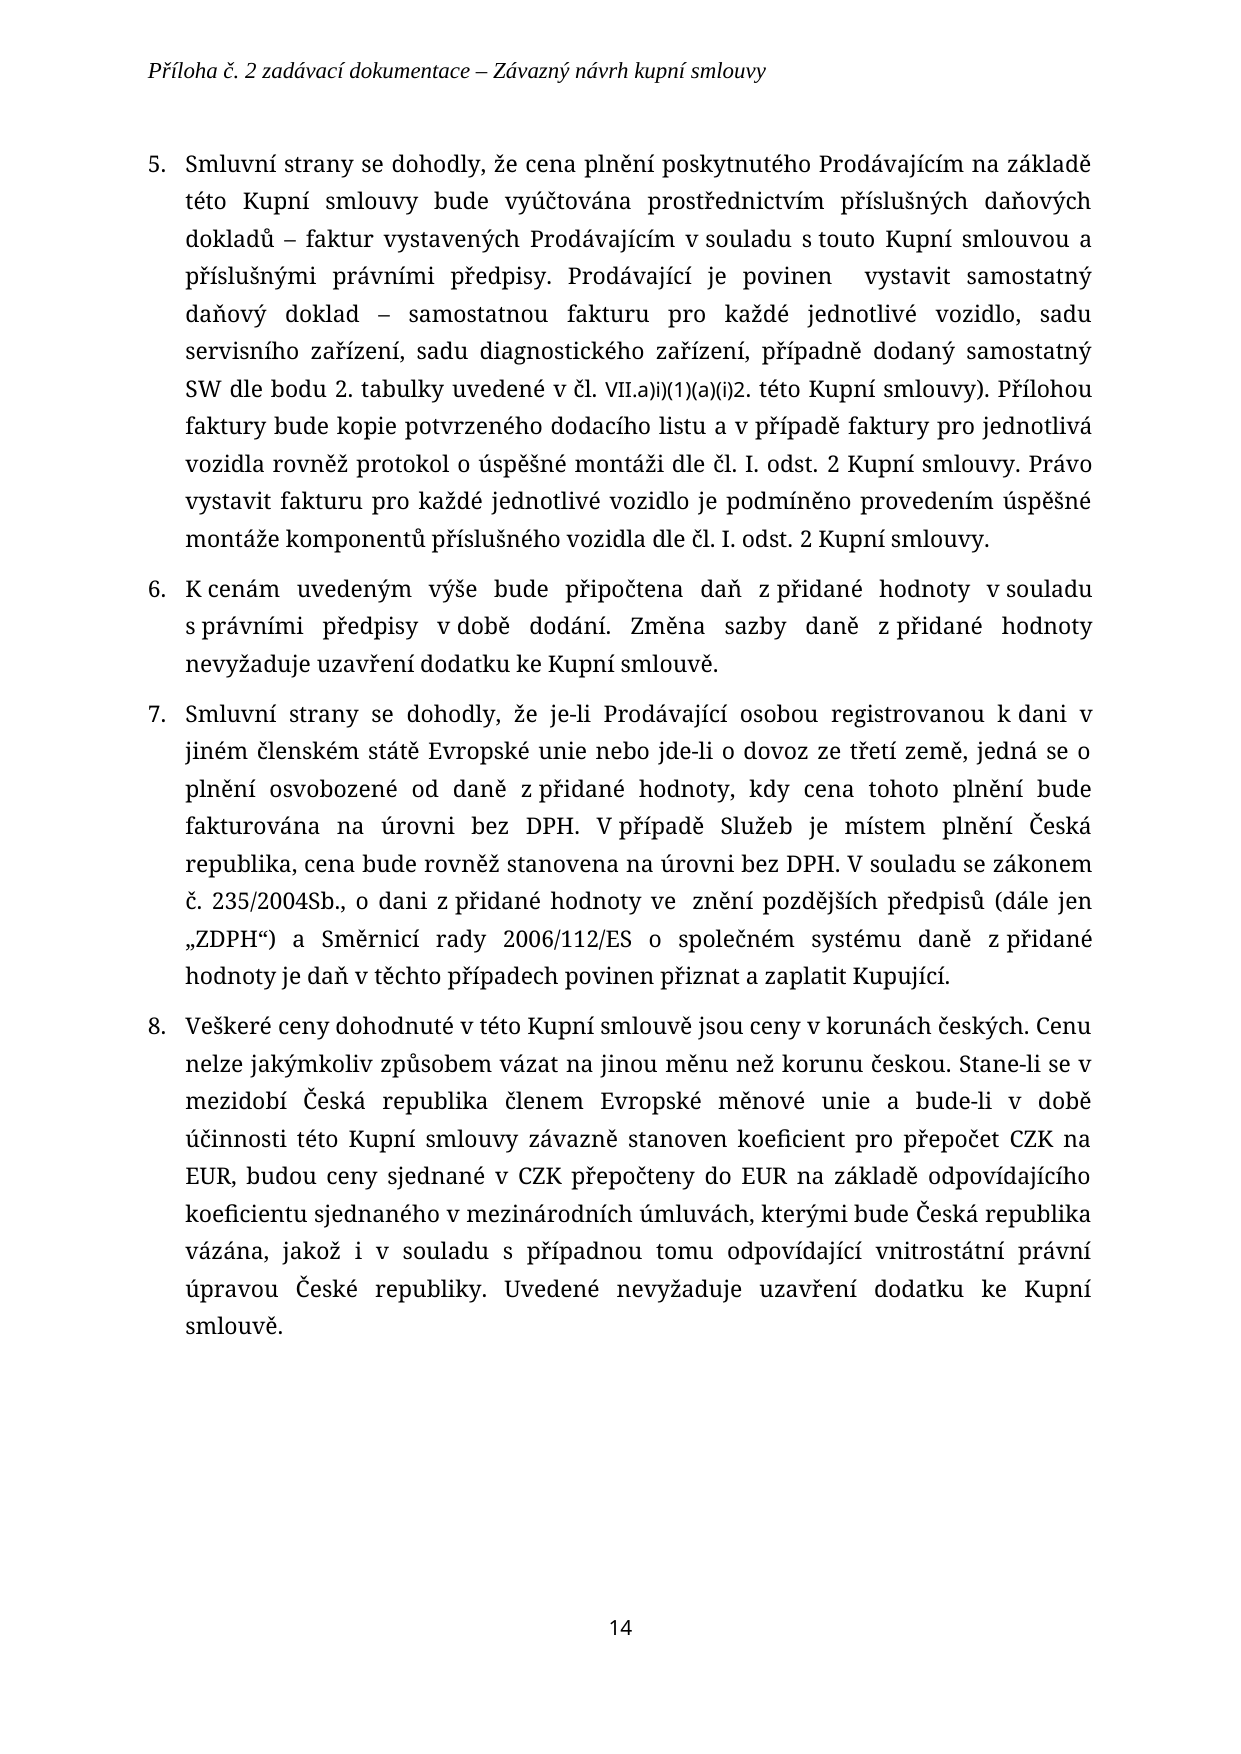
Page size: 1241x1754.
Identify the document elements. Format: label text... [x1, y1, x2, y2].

list Smluvní strany se dohodly, že je-li Prodávající osobou registrovanou k dani v jiném členském státě Evropské unie nebo jde-li o dovoz ze třetí země, jedná se o plnění osvobozené od daně z přidané hodnoty, kdy cena tohoto plnění bude fakturována na úrovni bez DPH. V případě Služeb je místem plnění Česká republika, cena bude rovněž stanovena na úrovni bez DPH. V souladu se zákonem č. 235/2004Sb., o dani z přidané hodnoty ve znění pozdějších předpisů (dále jen „ZDPH“) a Směrnicí rady 2006/112/ES o společném systému daně z přidané hodnoty je daň v těchto případech povinen přiznat a zaplatit Kupující. [148, 698, 1093, 991]
list Smluvní strany se dohodly, že cena plnění poskytnutého Prodávajícím na základě této Kupní smlouvy bude vyúčtována prostřednictvím příslušných daňových dokladů – faktur vystavených Prodávajícím v souladu s touto Kupní smlouvou a příslušnými právními předpisy. Prodávající je povinen vystavit samostatný daňový doklad – samostatnou fakturu pro každé jednotlivé vozidlo, sadu servisního zařízení, sadu diagnostického zařízení, případně dodaný samostatný SW dle bodu 2. tabulky uvedené v čl. VII.2. této Kupní smlouvy). Přílohou faktury bude kopie potvrzeného dodacího listu a v případě faktury pro jednotlivá vozidla rovněž protokol o úspěšné montáži dle čl. I. odst. 2 Kupní smlouvy. Právo vystavit fakturu pro každé jednotlivé vozidlo je podmíněno provedením úspěšné montáže komponentů příslušného vozidla dle čl. I. odst. 2 Kupní smlouvy. [148, 148, 1093, 554]
list Veškeré ceny dohodnuté v této Kupní smlouvě jsou ceny v korunách českých. Cenu nelze jakýmkoliv způsobem vázat na jinou měnu než korunu českou. Stane-li se v mezidobí Česká republika členem Evropské měnové unie a bude-li v době účinnosti této Kupní smlouvy závazně stanoven koeficient pro přepočet CZK na EUR, budou ceny sjednané v CZK přepočteny do EUR na základě odpovídajícího koeficientu sjednaného v mezinárodních úmluvách, kterými bude Česká republika vázána, jakož i v souladu s případnou tomu odpovídající vnitrostátní právní úpravou České republiky. Uvedené nevyžaduje uzavření dodatku ke Kupní smlouvě. [148, 1010, 1093, 1341]
list K cenám uvedeným výše bude připočtena daň z přidané hodnoty v souladu s právními předpisy v době dodání. Změna sazby daně z přidané hodnoty nevyžaduje uzavření dodatku ke Kupní smlouvě. [148, 573, 1093, 679]
